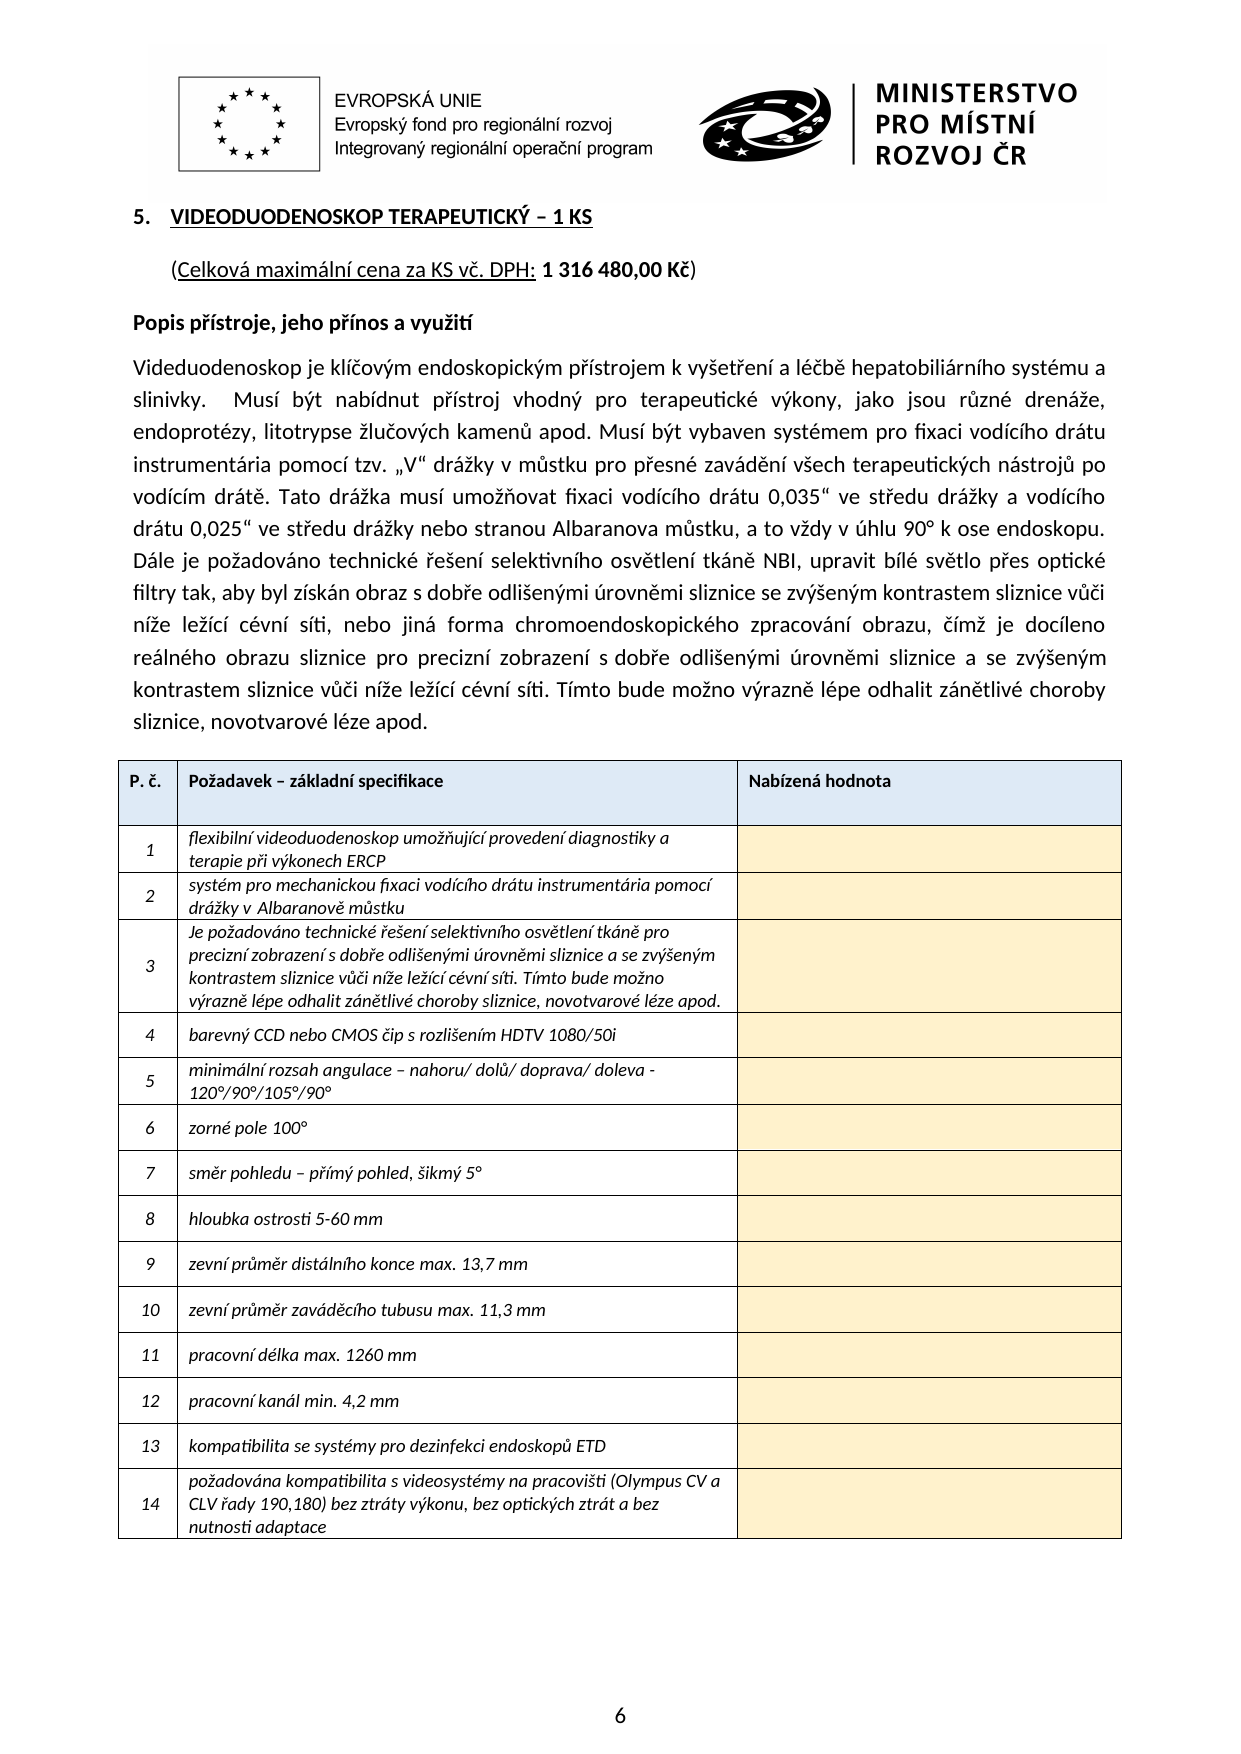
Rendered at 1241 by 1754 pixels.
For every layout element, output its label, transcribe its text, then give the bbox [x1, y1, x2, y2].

table_header Požadavek – základní specifikace [178, 761, 737, 825]
text Popis přístroje, jeho přínos a využití [133, 308, 1107, 336]
table_cell 6 [119, 1105, 177, 1149]
table_cell pracovní kanál min. 4,2 mm [178, 1378, 737, 1423]
table_cell směr pohledu – přímý pohled, šikmý 5° [178, 1151, 737, 1195]
table_cell 10 [119, 1287, 177, 1332]
table_cell minimální rozsah angulace – nahoru/ dolů/ doprava/ doleva - 120°/90°/105°/90° [178, 1058, 737, 1104]
table_cell [738, 1242, 1121, 1286]
table_cell požadována kompatibilita s videosystémy na pracovišti (Olympus CV a CLV řady 190,180) bez ztráty výkonu, bez optických ztrát a bez nutnosti adaptace [178, 1469, 737, 1538]
table_cell [738, 920, 1121, 1012]
table_cell [738, 1333, 1121, 1377]
table_cell [738, 1196, 1121, 1241]
table_cell 14 [119, 1469, 177, 1538]
table_cell 8 [119, 1196, 177, 1241]
table_cell barevný CCD nebo CMOS čip s rozlišením HDTV 1080/50i [178, 1013, 737, 1057]
table_cell [738, 873, 1121, 919]
table_cell zorné pole 100° [178, 1105, 737, 1149]
table_cell kompatibilita se systémy pro dezinfekci endoskopů ETD [178, 1424, 737, 1468]
table_cell [738, 1378, 1121, 1423]
picture [147, 44, 1108, 203]
table_cell [738, 1424, 1121, 1468]
table_header P. č. [119, 761, 177, 825]
table_cell [738, 1151, 1121, 1195]
table_cell 7 [119, 1151, 177, 1195]
table_cell zevní průměr zaváděcího tubusu max. 11,3 mm [178, 1287, 737, 1332]
text Videduodenoskop je klíčovým endoskopickým přístrojem k vyšetření a léčbě hepatobiliárního systému a slinivky. Musí být nabídnut přístroj vhodný pro terapeutické výkony, jako jsou různé drenáže, endoprotézy, litotrypse žlučových kamenů apod. Musí být vybaven systémem pro fixaci vodícího drátu instrumentária pomocí tzv. „V“ drážky v můstku pro přesné zavádění všech terapeutických nástrojů po vodícím drátě. Tato drážka musí umožňovat fixaci vodícího drátu 0,035“ ve středu drážky a vodícího drátu 0,025“ ve středu drážky nebo stranou Albaranova můstku, a to vždy v úhlu 90° k ose endoskopu. Dále je požadováno technické řešení selektivního osvětlení tkáně NBI, upravit bílé světlo přes optické filtry tak, aby byl získán obraz s dobře odlišenými úrovněmi sliznice se zvýšeným kontrastem sliznice vůči níže ležící cévní síti, nebo jiná forma chromoendoskopického zpracování obrazu, čímž je docíleno reálného obrazu sliznice pro precizní zobrazení s dobře odlišenými úrovněmi sliznice a se zvýšeným kontrastem sliznice vůči níže ležící cévní síti. Tímto bude možno výrazně lépe odhalit zánětlivé choroby sliznice, novotvarové léze apod. [133, 353, 1107, 735]
list VIDEODUODENOSKOP TERAPEUTICKÝ – 1 KS [133, 202, 1107, 230]
table_cell 13 [119, 1424, 177, 1468]
table_cell [738, 1469, 1121, 1538]
table_cell pracovní délka max. 1260 mm [178, 1333, 737, 1377]
table_cell zevní průměr distálního konce max. 13,7 mm [178, 1242, 737, 1286]
table_cell [738, 1013, 1121, 1057]
table_cell [738, 826, 1121, 872]
table_cell [738, 1105, 1121, 1149]
table_cell [738, 1058, 1121, 1104]
table_cell 1 [119, 826, 177, 872]
table_cell systém pro mechanickou fixaci vodícího drátu instrumentária pomocí drážky v Albaranově můstku [178, 873, 737, 919]
table_cell 4 [119, 1013, 177, 1057]
table_cell 3 [119, 920, 177, 1012]
table_cell 2 [119, 873, 177, 919]
text (Celková maximální cena za KS vč. DPH: 1 316 480,00 Kč) [170, 255, 1107, 283]
table_cell hloubka ostrosti 5-60 mm [178, 1196, 737, 1241]
table_cell 9 [119, 1242, 177, 1286]
table_cell [738, 1287, 1121, 1332]
table_cell Je požadováno technické řešení selektivního osvětlení tkáně pro precizní zobrazení s dobře odlišenými úrovněmi sliznice a se zvýšeným kontrastem sliznice vůči níže ležící cévní síti. Tímto bude možno výrazně lépe odhalit zánětlivé choroby sliznice, novotvarové léze apod. [178, 920, 737, 1012]
table_cell 11 [119, 1333, 177, 1377]
table_cell 12 [119, 1378, 177, 1423]
table_cell 5 [119, 1058, 177, 1104]
table_header Nabízená hodnota [738, 761, 1121, 825]
table_cell flexibilní videoduodenoskop umožňující provedení diagnostiky a terapie při výkonech ERCP [178, 826, 737, 872]
